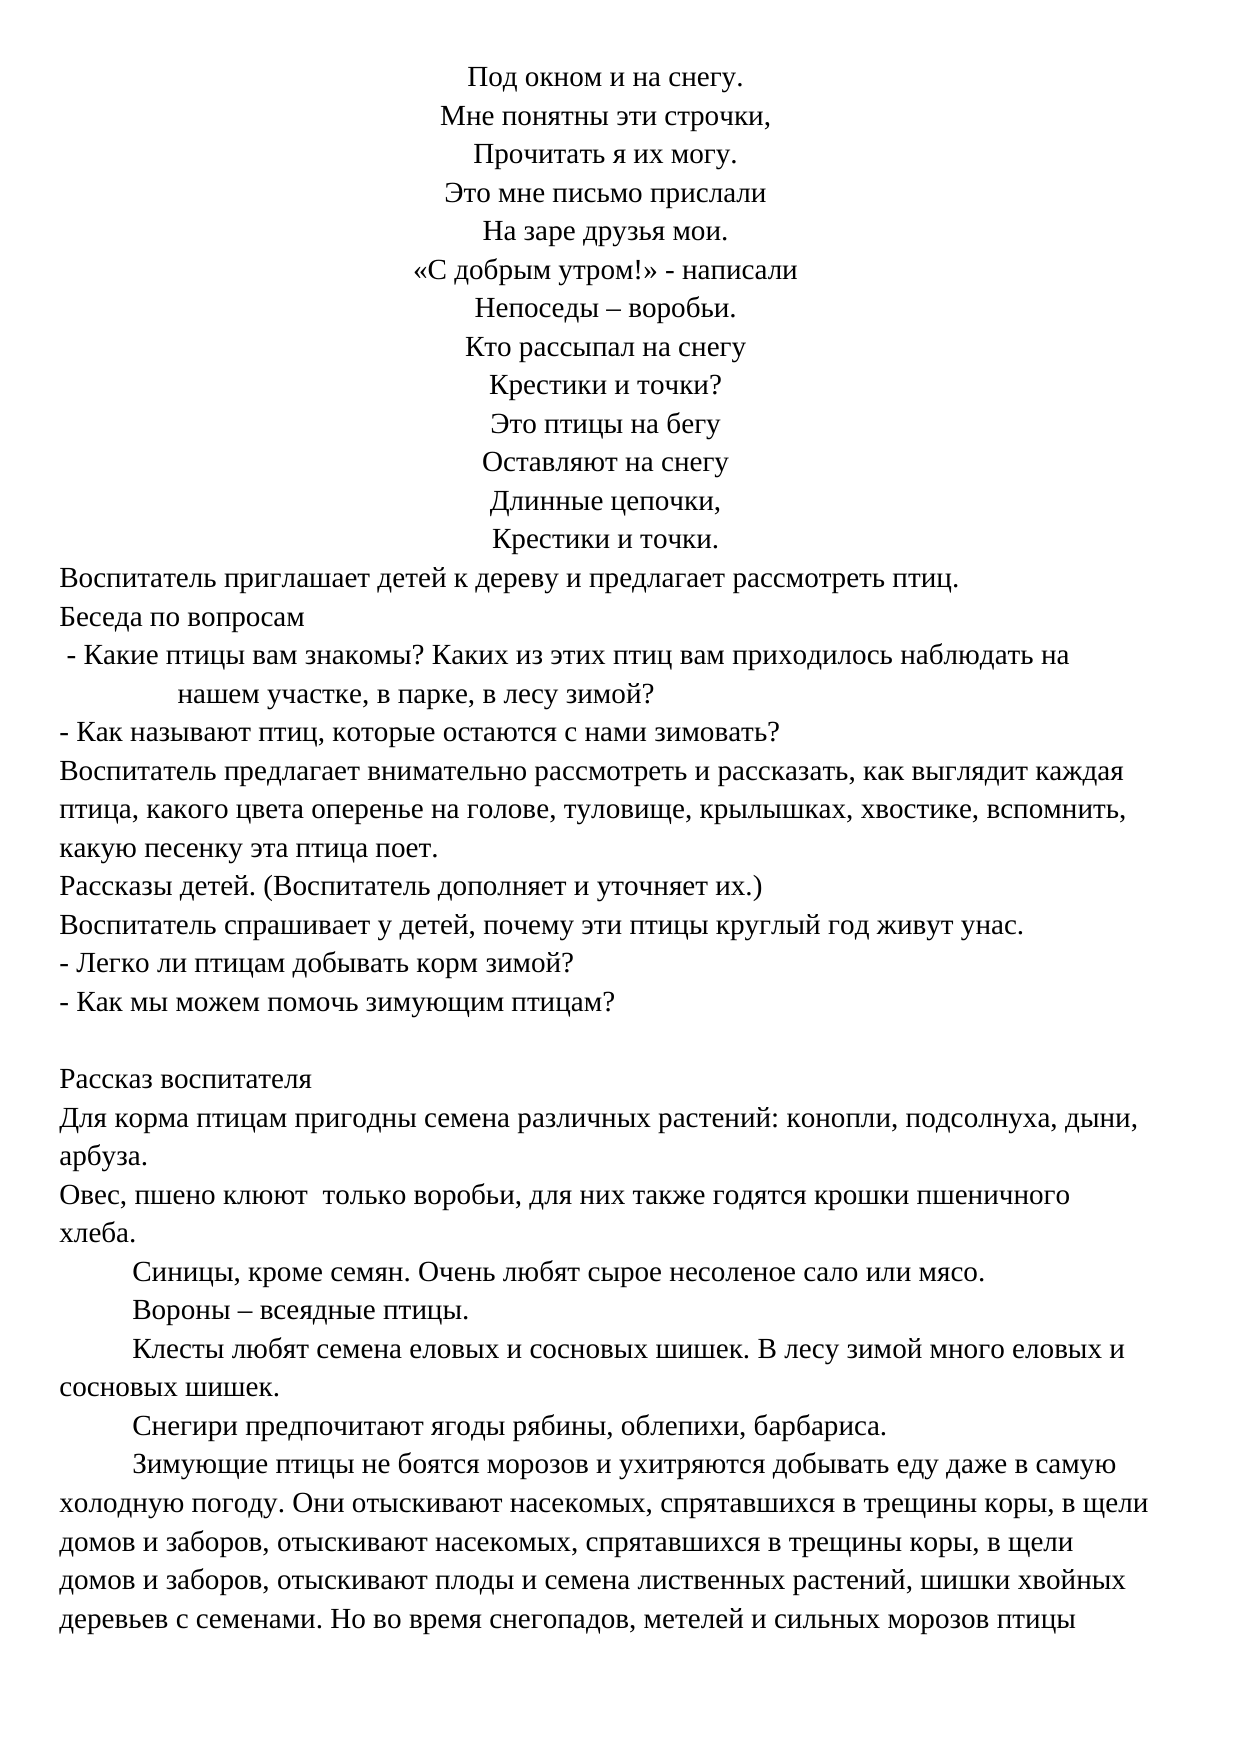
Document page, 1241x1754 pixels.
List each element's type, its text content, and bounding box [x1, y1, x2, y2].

text домов и заборов, отыскивают насекомых, спрятавшихся в трещины коры, в щели [59, 1524, 1152, 1557]
text сосновых шишек. [59, 1369, 1152, 1403]
text домов и заборов, отыскивают плоды и семена лиственных растений, шишки хвойных [59, 1562, 1152, 1596]
text Вороны – всеядные птицы. [59, 1292, 1152, 1326]
text Синицы, кроме семян. Очень любят сырое несоленое сало или мясо. [59, 1254, 1152, 1287]
text Это птицы на бегу [59, 406, 1152, 439]
text Это мне письмо прислали [59, 175, 1152, 208]
text Воспитатель спрашивает у детей, почему эти птицы круглый год живут унас. [59, 907, 1152, 941]
text Для корма птицам пригодны семена различных растений: конопли, подсолнуха, дыни, [59, 1100, 1152, 1133]
text Воспитатель приглашает детей к дереву и предлагает рассмотреть птиц. [59, 560, 1152, 594]
text - Какие птицы вам знакомы? Каких из этих птиц вам приходилось наблюдать на нашем участке, в парке, в лесу зимой? [59, 637, 1152, 709]
text - Легко ли птицам добывать корм зимой? [59, 946, 1152, 979]
text Непоседы – воробьи. [59, 290, 1152, 324]
text Зимующие птицы не боятся морозов и ухитряются добывать еду даже в самую [59, 1447, 1152, 1480]
text деревьев с семенами. Но во время снегопадов, метелей и сильных морозов птицы [59, 1601, 1152, 1634]
text Снегири предпочитают ягоды рябины, облепихи, барбариса. [59, 1408, 1152, 1442]
text какую песенку эта птица поет. [59, 830, 1152, 863]
text арбуза. [59, 1138, 1152, 1172]
text Рассказ воспитателя [59, 1061, 1152, 1095]
text Беседа по вопросам [59, 599, 1152, 632]
text Кто рассыпал на снегу [59, 329, 1152, 362]
text хлеба. [59, 1215, 1152, 1249]
text Крестики и точки? [59, 367, 1152, 401]
text Прочитать я их могу. [59, 136, 1152, 170]
text холодную погоду. Они отыскивают насекомых, спрятавшихся в трещины коры, в щели [59, 1485, 1152, 1519]
text Оставляют на снегу [59, 444, 1152, 478]
text - Как называют птиц, которые остаются с нами зимовать? [59, 714, 1152, 748]
text Овес, пшено клюют только воробьи, для них также годятся крошки пшеничного [59, 1177, 1152, 1210]
text Клесты любят семена еловых и сосновых шишек. В лесу зимой много еловых и [59, 1331, 1152, 1364]
text Под окном и на снегу. [59, 59, 1152, 93]
text птица, какого цвета оперенье на голове, туловище, крылышках, хвостике, вспомнить, [59, 791, 1152, 825]
text Мне понятны эти строчки, [59, 98, 1152, 131]
text Рассказы детей. (Воспитатель дополняет и уточняет их.) [59, 868, 1152, 902]
text - Как мы можем помочь зимующим птицам? [59, 984, 1152, 1018]
text Длинные цепочки, [59, 483, 1152, 517]
text На заре друзья мои. [59, 213, 1152, 247]
text Воспитатель предлагает внимательно рассмотреть и рассказать, как выглядит каждая [59, 753, 1152, 786]
text «С добрым утром!» - написали [59, 252, 1152, 285]
text Крестики и точки. [59, 522, 1152, 555]
